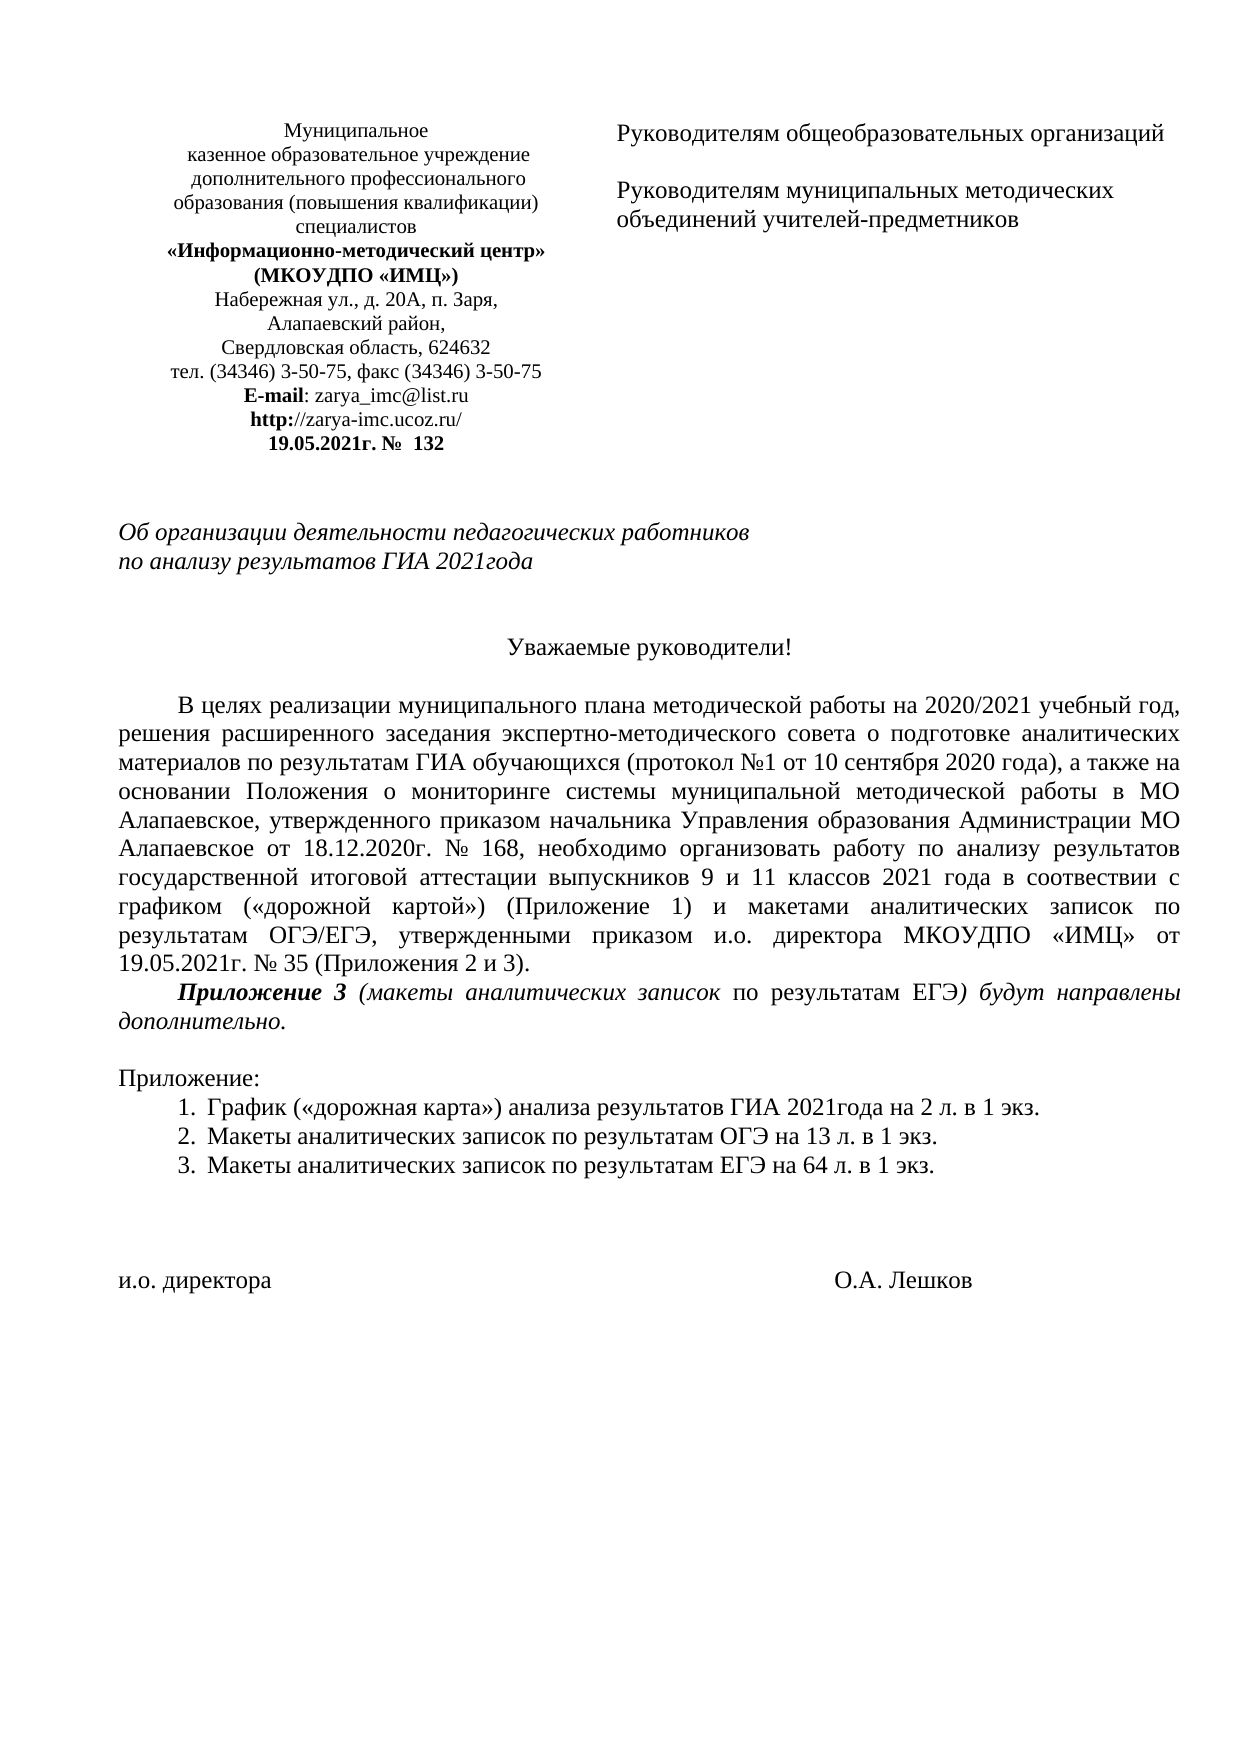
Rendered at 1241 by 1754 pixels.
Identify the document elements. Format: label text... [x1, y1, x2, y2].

text Уважаемые руководители! [118, 632, 1181, 661]
text по анализу результатов ГИА 2021года [118, 546, 1181, 575]
list Макеты аналитических записок по результатам ЕГЭ на 64 л. в 1 экз. [118, 1150, 1181, 1178]
text и.о. директора О.А. Лешков [118, 1265, 1181, 1293]
list Макеты аналитических записок по результатам ОГЭ на 13 л. в 1 экз. [118, 1121, 1181, 1150]
text Приложение 3 (макеты аналитических записок по результатам ЕГЭ) будут направлены дополнительно. [118, 977, 1181, 1035]
text Об организации деятельности педагогических работников [118, 517, 1181, 546]
text В целях реализации муниципального плана методической работы на 2020/2021 учебный год, решения расширенного заседания экспертно-методического совета о подготовке аналитических материалов по результатам ГИА обучающихся (протокол №1 от 10 сентября 2020 года), а также на основании Положения о мониторинге системы муниципальной методической работы в МО Алапаевское, утвержденного приказом начальника Управления образования Администрации МО Алапаевское от 18.12.2020г. № 168, необходимо организовать работу по анализу результатов государственной итоговой аттестации выпускников 9 и 11 классов 2021 года в соотвествии с графиком («дорожной картой») (Приложение 1) и макетами аналитических записок по результатам ОГЭ/ЕГЭ, утвержденными приказом и.о. директора МКОУДПО «ИМЦ» от 19.05.2021г. № 35 (Приложения 2 и 3). [118, 690, 1181, 977]
list График («дорожная карта») анализа результатов ГИА 2021года на 2 л. в 1 экз. [118, 1092, 1181, 1121]
text Приложение: [118, 1063, 1181, 1092]
table_header Муниципальное казенное образовательное учреждение дополнительного профессионального образования (повышения квалификации) специалистов «Информационно-методический центр» (МКОУДПО «ИМЦ») Набережная ул., д. 20А, п. Заря, Алапаевский район, Свердловская область, 624632 тел. (34346) 3-50-75, факс (34346) 3-50-75 E-mail: zarya_imc@list.ru http://zarya-imc.ucoz.ru/ 19.05.2021г. № 132 [107, 118, 605, 455]
table_header Руководителям общеобразовательных организаций Руководителям муниципальных методических объединений учителей-предметников [605, 118, 1181, 455]
